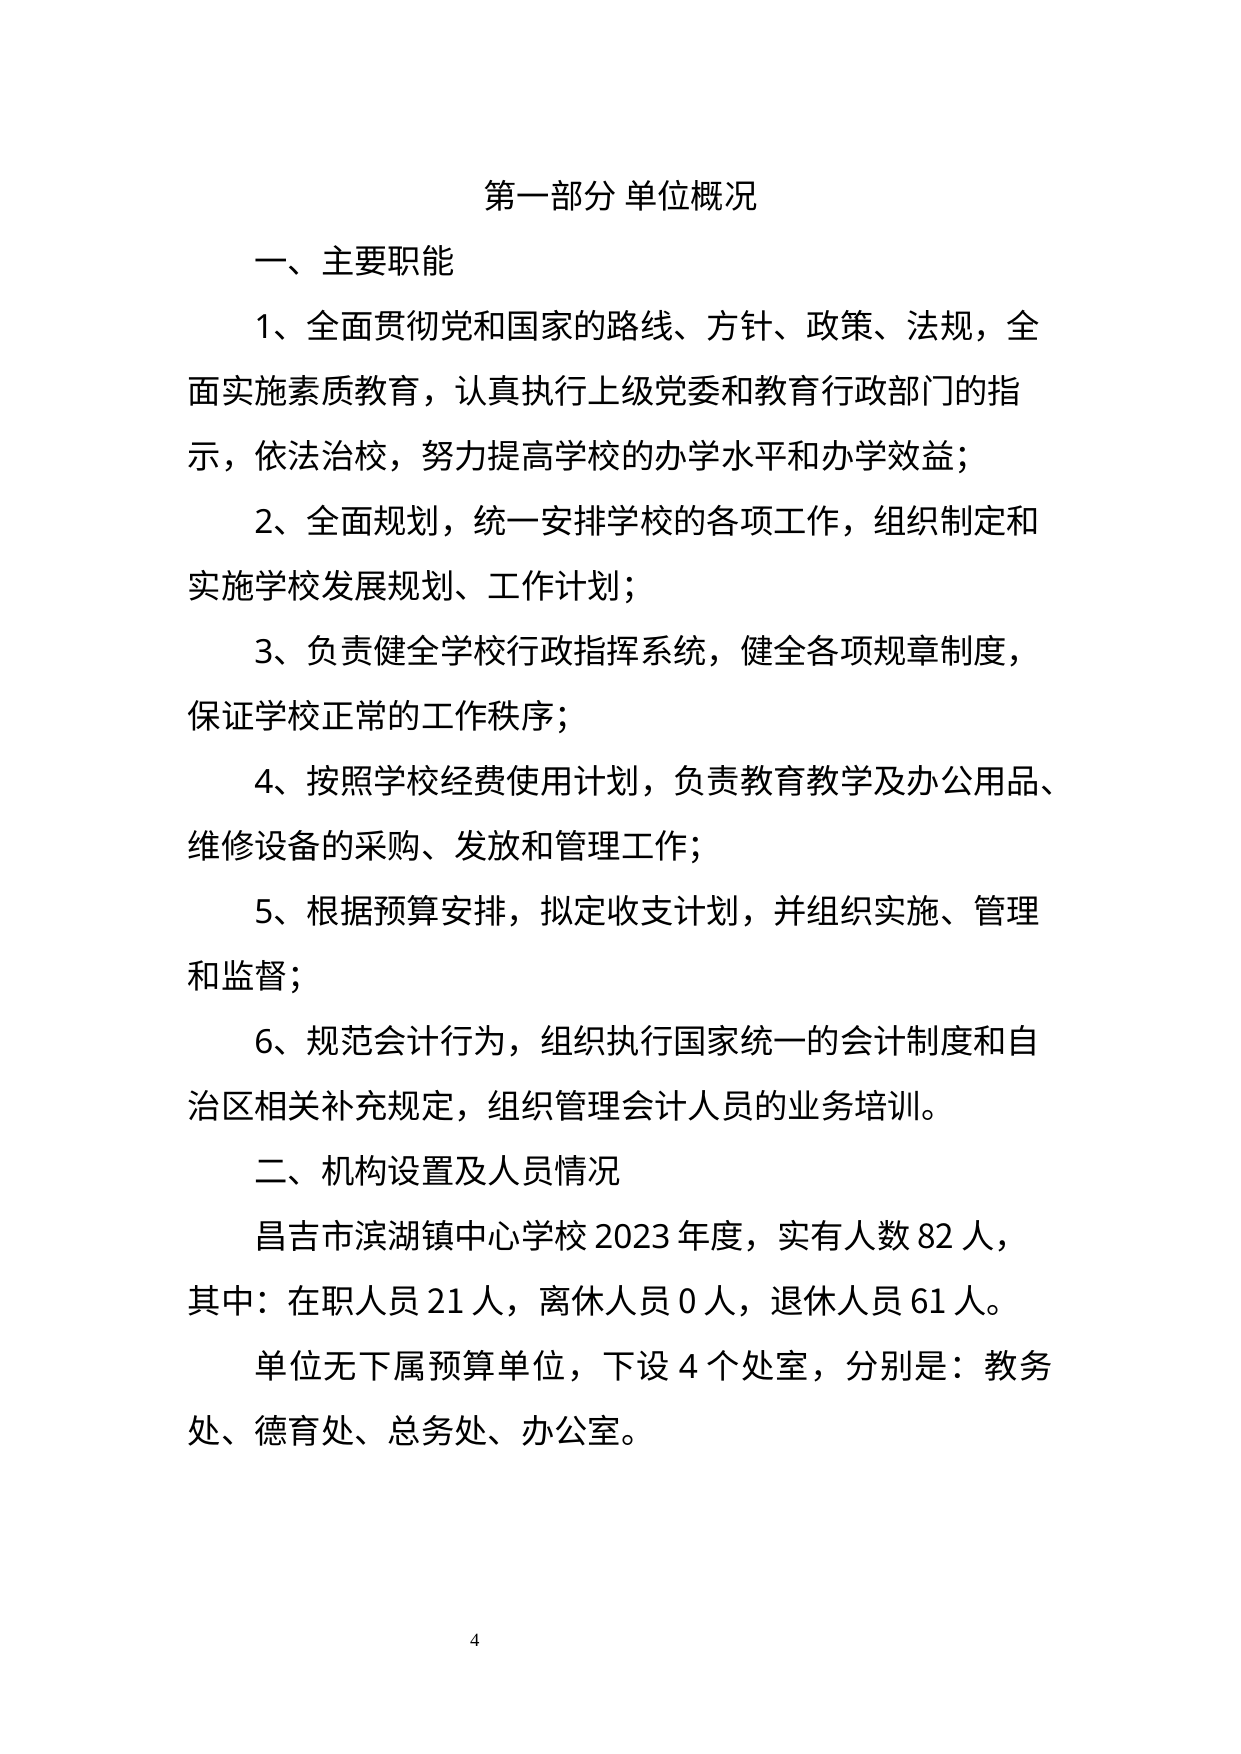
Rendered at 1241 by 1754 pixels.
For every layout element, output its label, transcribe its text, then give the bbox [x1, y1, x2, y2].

text 一、主要职能 [187, 227, 1053, 292]
text 6、规范会计行为，组织执行国家统一的会计制度和自治区相关补充规定，组织管理会计人员的业务培训。 [187, 1007, 1053, 1137]
text 2、全面规划，统一安排学校的各项工作，组织制定和实施学校发展规划、工作计划； [187, 487, 1053, 617]
text 3、负责健全学校行政指挥系统，健全各项规章制度，保证学校正常的工作秩序； [187, 617, 1053, 747]
text 昌吉市滨湖镇中心学校2023年度，实有人数82人，其中：在职人员21人，离休人员0人，退休人员61人。 [187, 1202, 1053, 1332]
text 第一部分 单位概况 [187, 162, 1053, 227]
text 单位无下属预算单位，下设4个处室，分别是：教务处、德育处、总务处、办公室。 [187, 1332, 1053, 1462]
text 5、根据预算安排，拟定收支计划，并组织实施、管理和监督； [187, 877, 1053, 1007]
text 4、按照学校经费使用计划，负责教育教学及办公用品、维修设备的采购、发放和管理工作； [187, 747, 1053, 877]
text 二、机构设置及人员情况 [187, 1137, 1053, 1202]
text 1、全面贯彻党和国家的路线、方针、政策、法规，全面实施素质教育，认真执行上级党委和教育行政部门的指示，依法治校，努力提高学校的办学水平和办学效益； [187, 292, 1053, 487]
